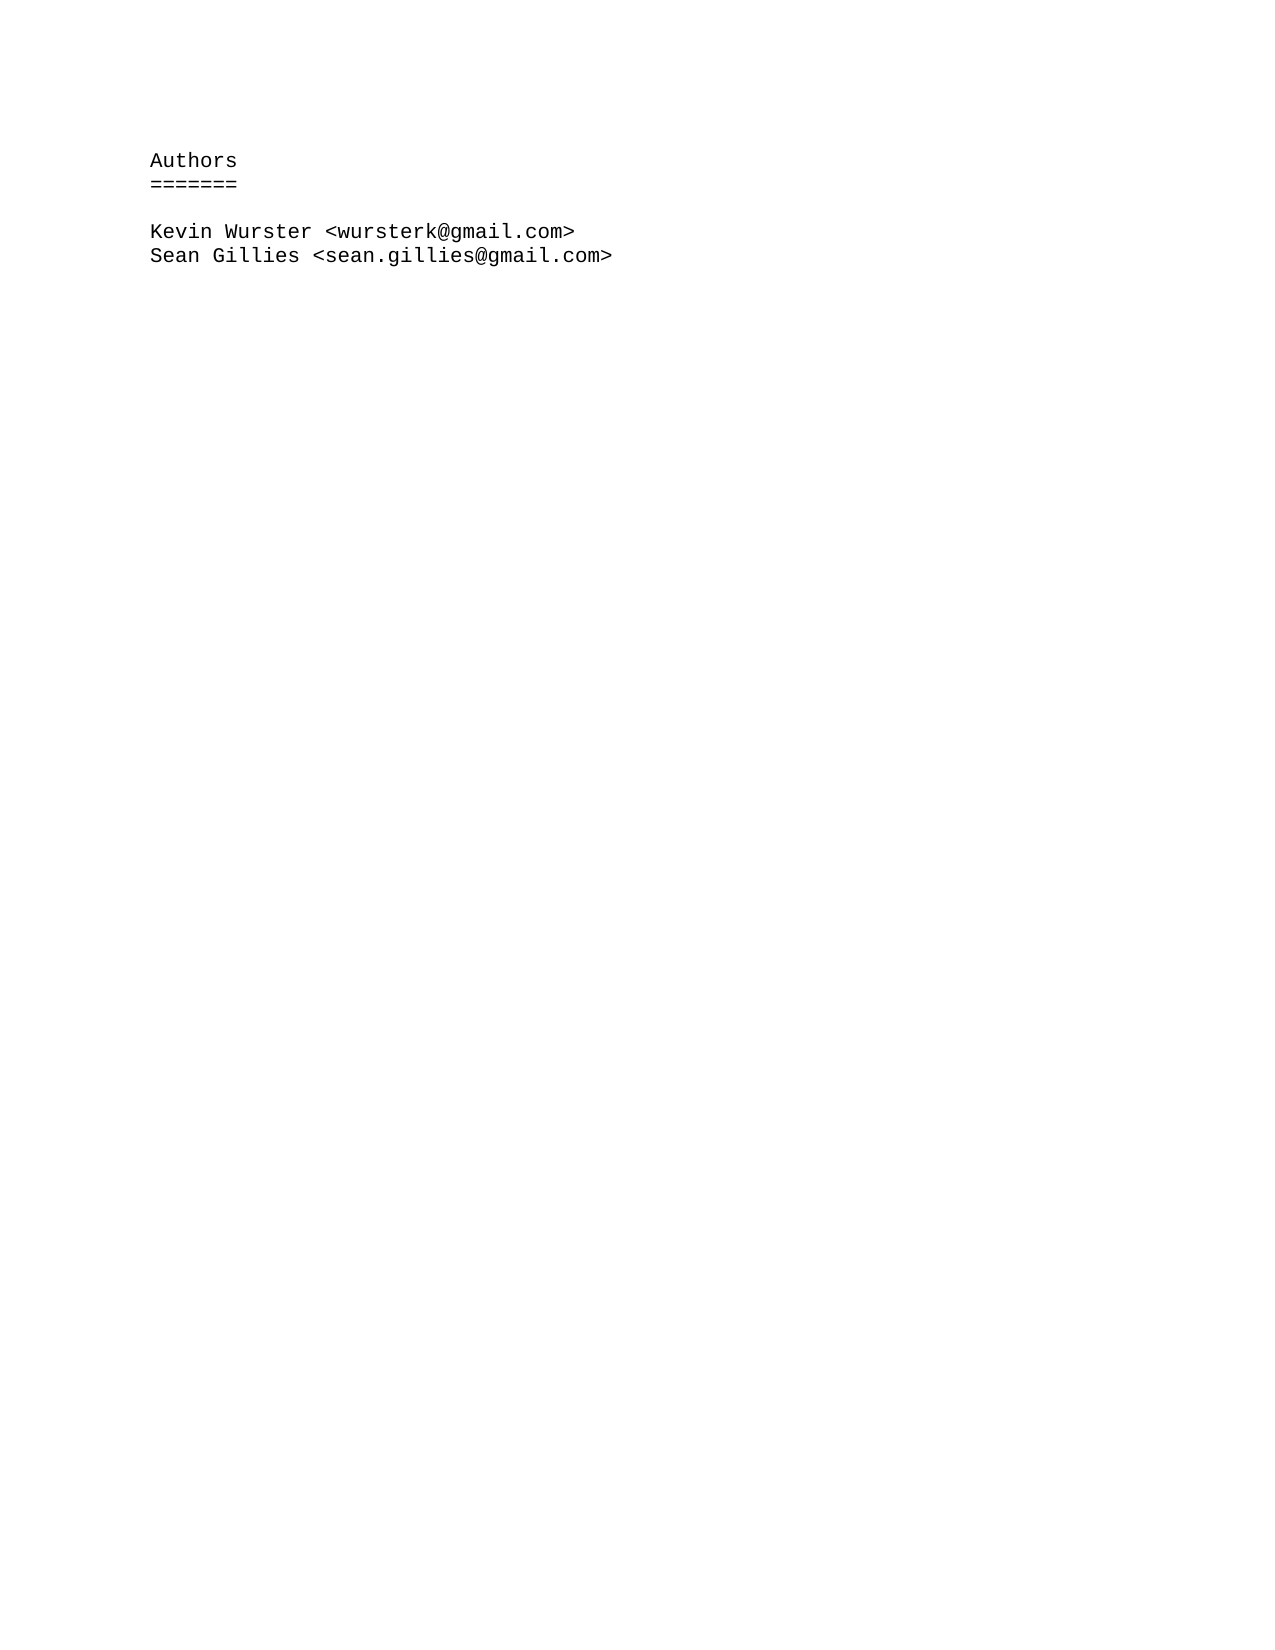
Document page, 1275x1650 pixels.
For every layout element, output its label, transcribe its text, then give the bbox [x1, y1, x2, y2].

text Authors [150, 150, 1125, 174]
text Kevin Wurster <wursterk@gmail.com> [150, 221, 1125, 244]
text ======= [150, 174, 1125, 197]
text Sean Gillies <sean.gillies@gmail.com> [150, 244, 1125, 268]
